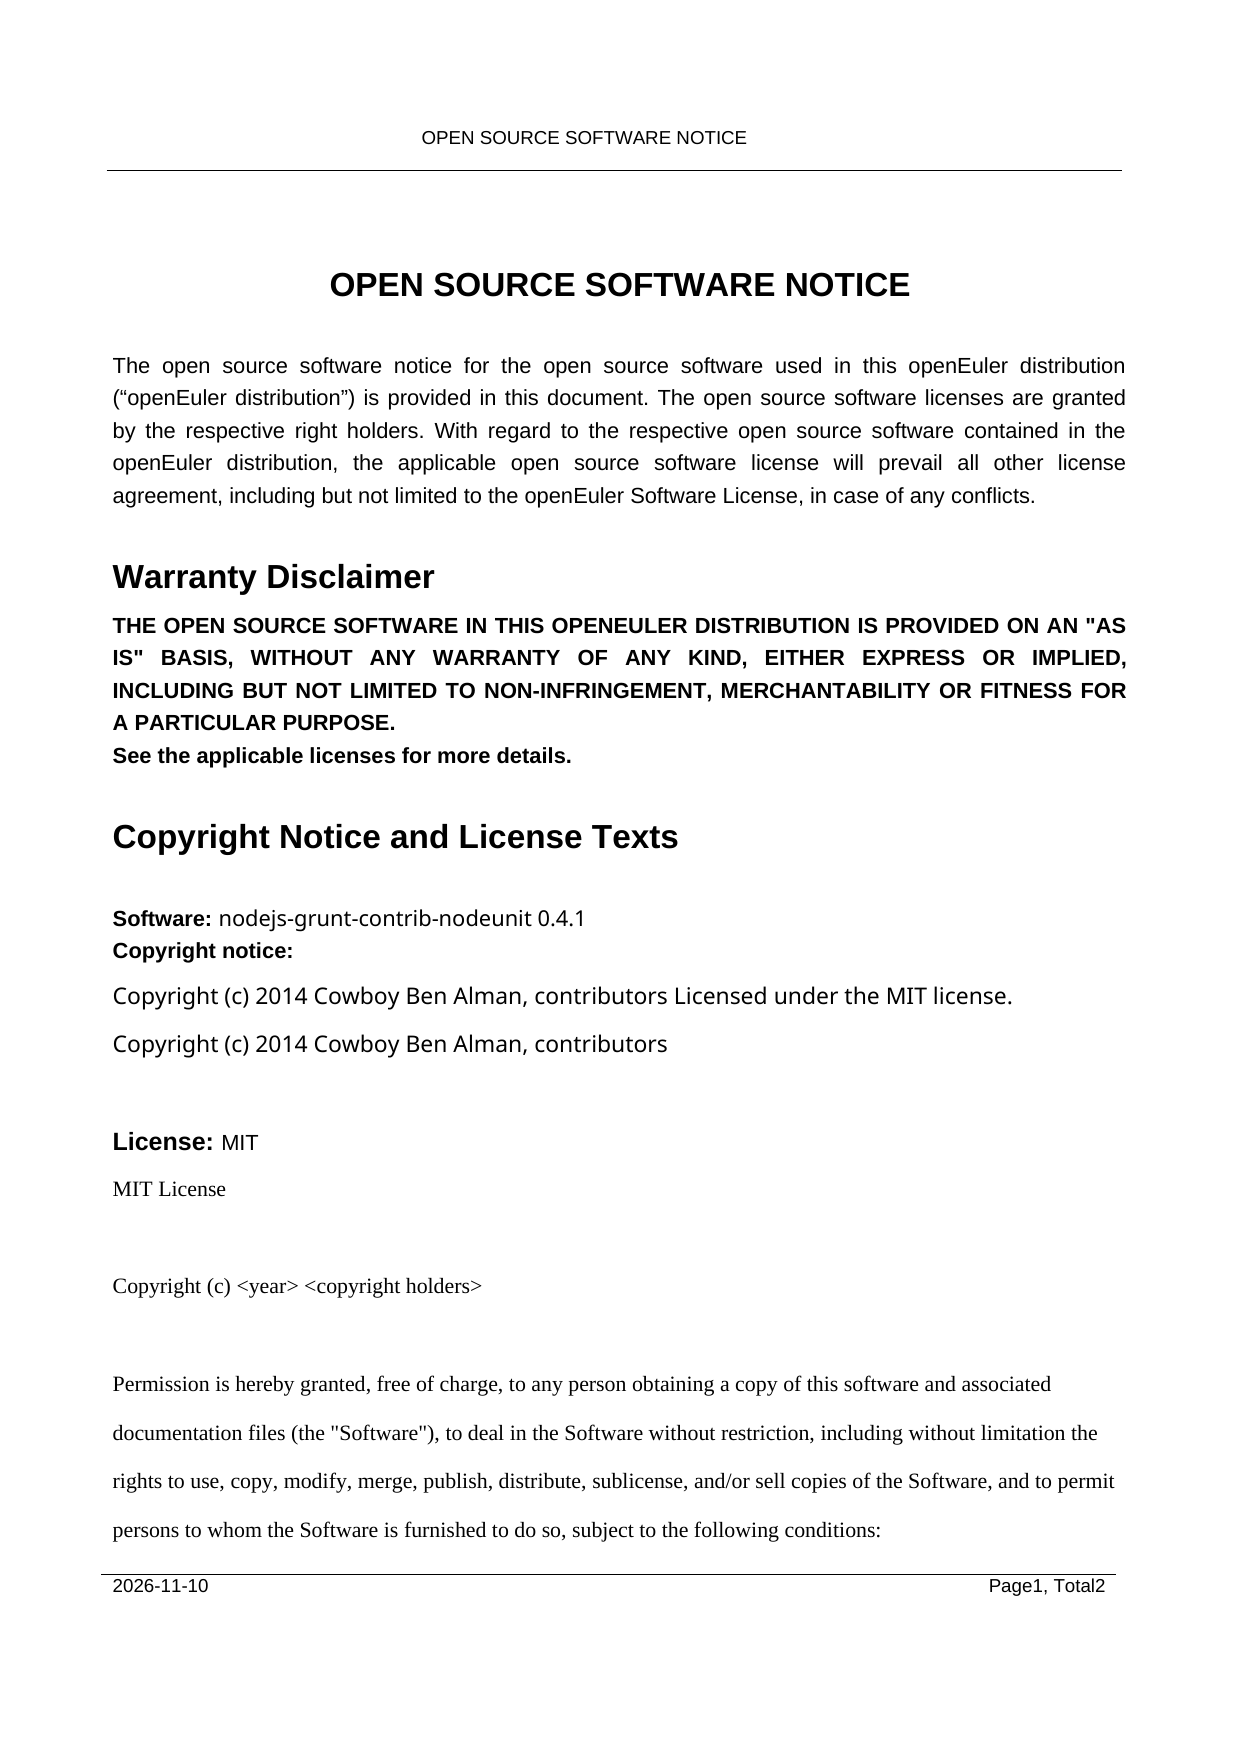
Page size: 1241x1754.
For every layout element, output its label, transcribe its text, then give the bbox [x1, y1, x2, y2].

text Warranty Disclaimer [112, 544, 1128, 609]
text OPEN SOURCE SOFTWARE NOTICE [112, 251, 1128, 316]
text THE OPEN SOURCE SOFTWARE IN THIS OPENEULER DISTRIBUTION IS PROVIDED ON AN "AS IS" BASIS, WITHOUT ANY WARRANTY OF ANY KIND, EITHER EXPRESS OR IMPLIED, INCLUDING BUT NOT LIMITED TO NON-INFRINGEMENT, MERCHANTABILITY OR FITNESS FOR A PARTICULAR PURPOSE. See the applicable licenses for more details. [112, 609, 1128, 771]
text License: MIT [112, 1125, 1128, 1158]
text Software: nodejs-grunt-contrib-nodeunit 0.4.1 [112, 901, 1128, 934]
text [112, 1172, 1128, 1546]
text Copyright (c) 2014 Cowboy Ben Alman, contributors Licensed under the MIT license. Copyright (c) 2014 Cowboy Ben Alman, contributors [112, 979, 1128, 1109]
text Copyright Notice and License Texts [112, 804, 1128, 869]
text The open source software notice for the open source software used in this openEuler distribution (“openEuler distribution”) is provided in this document. The open source software licenses are granted by the respective right holders. With regard to the respective open source software contained in the openEuler distribution, the applicable open source software license will prevail all other license agreement, including but not limited to the openEuler Software License, in case of any conflicts. [112, 349, 1128, 511]
text Copyright notice: [112, 934, 1128, 966]
